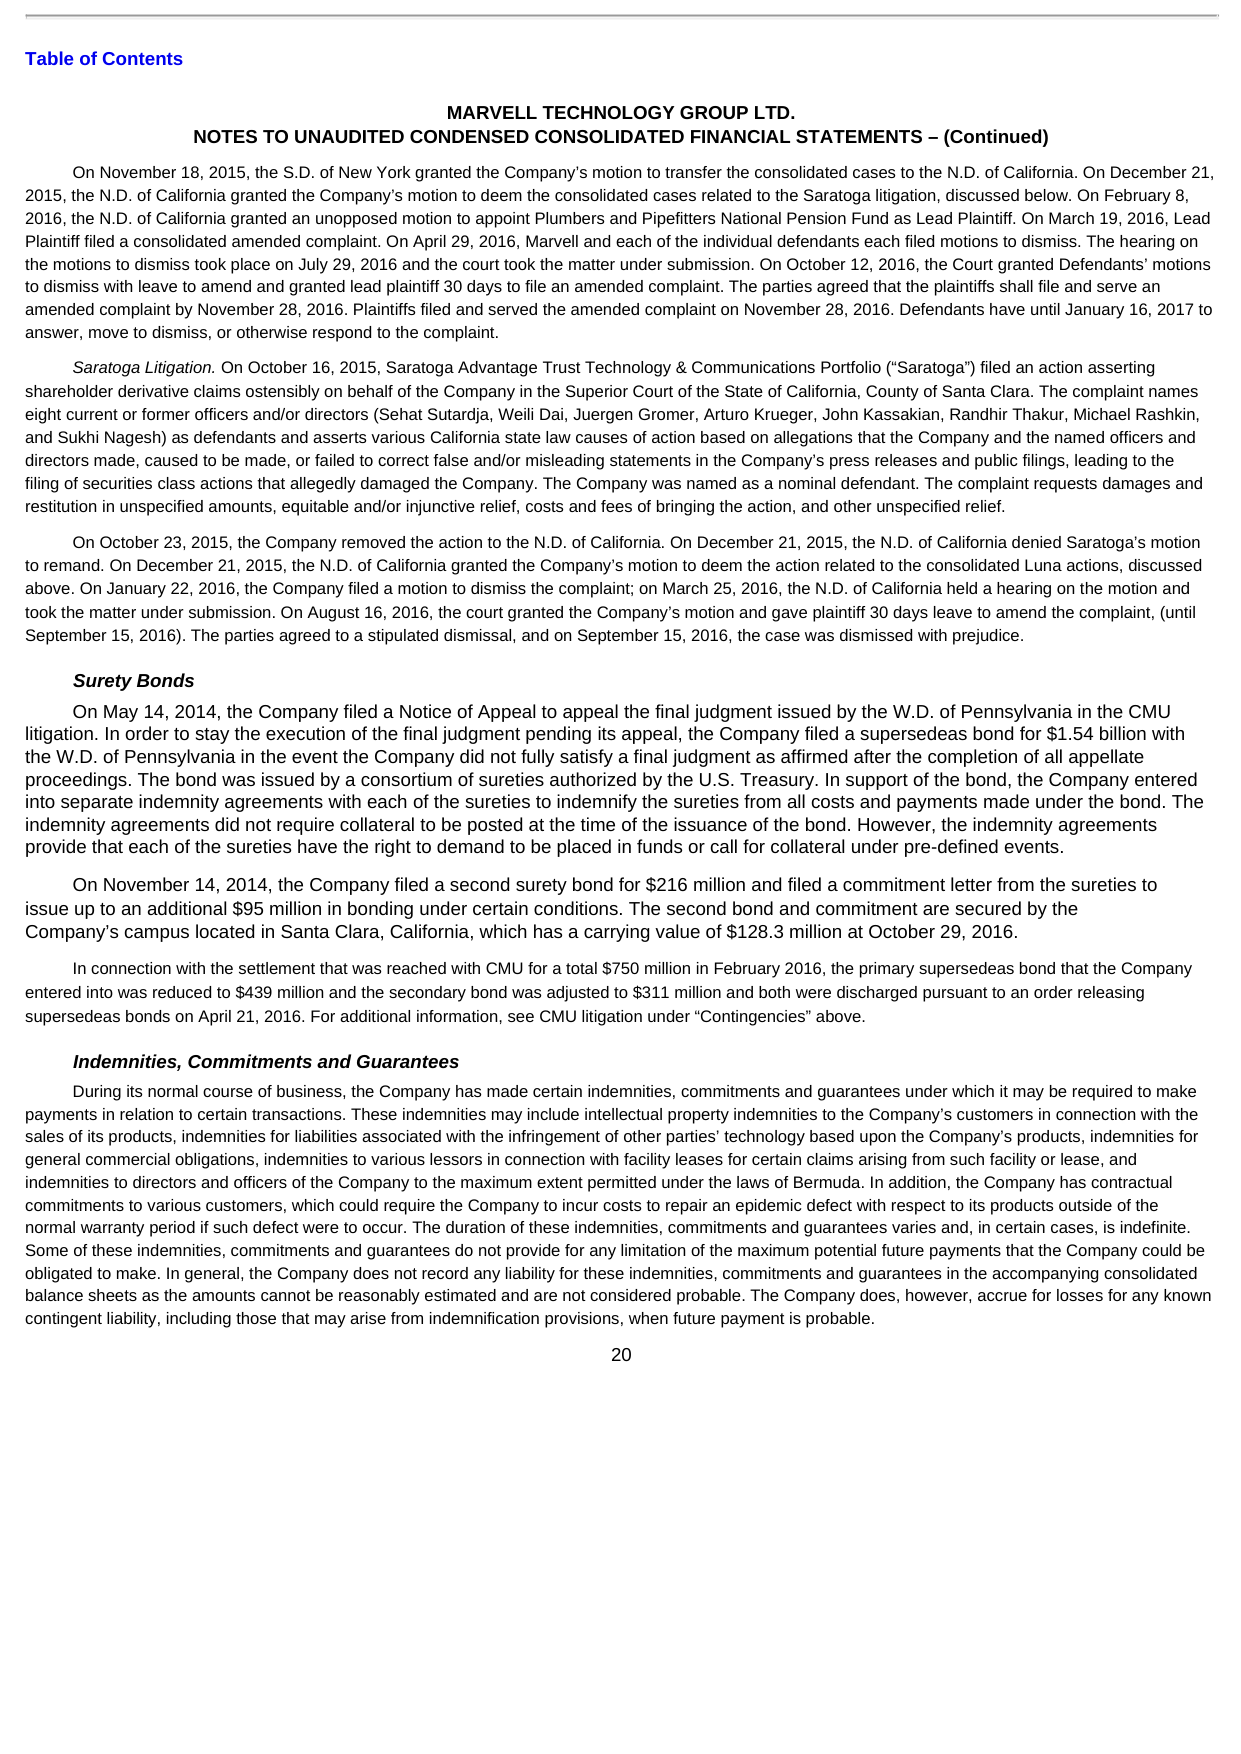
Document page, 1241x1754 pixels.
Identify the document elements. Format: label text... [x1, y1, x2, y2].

text On November 18, 2015, the S.D. of New York granted the Company’s motion to transfer the consolidated cases to the N.D. of California. On December 21, 2015, the N.D. of California granted the Company’s motion to deem the consolidated cases related to the Saratoga litigation, discussed below. On February 8, 2016, the N.D. of California granted an unopposed motion to appoint Plumbers and Pipefitters National Pension Fund as Lead Plaintiff. On March 19, 2016, Lead Plaintiff filed a consolidated amended complaint. On April 29, 2016, Marvell and each of the individual defendants each filed motions to dismiss. The hearing on the motions to dismiss took place on July 29, 2016 and the court took the matter under submission. On October 12, 2016, the Court granted Defendants’ motions to dismiss with leave to amend and granted lead plaintiff 30 days to file an amended complaint. The parties agreed that the plaintiffs shall file and serve an amended complaint by November 28, 2016. Plaintiffs filed and served the amended complaint on November 28, 2016. Defendants have until January 16, 2017 to answer, move to dismiss, or otherwise respond to the complaint. [25, 163, 1215, 342]
text On November 14, 2014, the Company filed a second surety bond for $216 million and filed a commitment letter from the sureties to issue up to an additional $95 million in bonding under certain conditions. The second bond and commitment are secured by the Company’s campus located in Santa Clara, California, which has a carrying value of $128.3 million at October 29, 2016. [25, 874, 1172, 942]
text Surety Bonds [73, 670, 1215, 691]
text In connection with the settlement that was reached with CMU for a total $750 million in February 2016, the primary supersedeas bond that the Company entered into was reduced to $439 million and the secondary bond was adjusted to $311 million and both were discharged pursuant to an order releasing supersedeas bonds on April 21, 2016. For additional information, see CMU litigation under “Contingencies” above. [25, 958, 1194, 1026]
text Saratoga Litigation. On October 16, 2015, Saratoga Advantage Trust Technology & Communications Portfolio (“Saratoga”) filed an action asserting shareholder derivative claims ostensibly on behalf of the Company in the Superior Court of the State of California, County of Santa Clara. The complaint names eight current or former officers and/or directors (Sehat Sutardja, Weili Dai, Juergen Gromer, Arturo Krueger, John Kassakian, Randhir Thakur, Michael Rashkin, and Sukhi Nagesh) as defendants and asserts various California state law causes of action based on allegations that the Company and the named officers and directors made, caused to be made, or failed to correct false and/or misleading statements in the Company’s press releases and public filings, leading to the filing of securities class actions that allegedly damaged the Company. The Company was named as a nominal defendant. The complaint requests damages and restitution in unspecified amounts, equitable and/or injunctive relief, costs and fees of bringing the action, and other unspecified relief. [25, 358, 1205, 516]
text During its normal course of business, the Company has made certain indemnities, commitments and guarantees under which it may be required to make payments in relation to certain transactions. These indemnities may include intellectual property indemnities to the Company’s customers in connection with the sales of its products, indemnities for liabilities associated with the infringement of other parties’ technology based upon the Company’s products, indemnities for general commercial obligations, indemnities to various lessors in connection with facility leases for certain claims arising from such facility or lease, and indemnities to directors and officers of the Company to the maximum extent permitted under the laws of Bermuda. In addition, the Company has contractual commitments to various customers, which could require the Company to incur costs to repair an epidemic defect with respect to its products outside of the normal warranty period if such defect were to occur. The duration of these indemnities, commitments and guarantees varies and, in certain cases, is indefinite. Some of these indemnities, commitments and guarantees do not provide for any limitation of the maximum potential future payments that the Company could be obligated to make. In general, the Company does not record any liability for these indemnities, commitments and guarantees in the accompanying consolidated balance sheets as the amounts cannot be reasonably estimated and are not considered probable. The Company does, however, accrue for losses for any known contingent liability, including those that may arise from indemnification provisions, when future payment is probable. [25, 1082, 1213, 1328]
text NOTES TO UNAUDITED CONDENSED CONSOLIDATED FINANCIAL STATEMENTS – (Continued) [25, 125, 1217, 147]
text On May 14, 2014, the Company filed a Notice of Appeal to appeal the final judgment issued by the W.D. of Pennsylvania in the CMU litigation. In order to stay the execution of the final judgment pending its appeal, the Company filed a supersedeas bond for $1.54 billion with the W.D. of Pennsylvania in the event the Company did not fully satisfy a final judgment as affirmed after the completion of all appellate proceedings. The bond was issued by a consortium of sureties authorized by the U.S. Treasury. In support of the bond, the Company entered into separate indemnity agreements with each of the sureties to indemnify the sureties from all costs and payments made under the bond. The indemnity agreements did not require collateral to be posted at the time of the issuance of the bond. However, the indemnity agreements provide that each of the sureties have the right to demand to be placed in funds or call for collateral under pre-defined events. [25, 701, 1215, 858]
picture [23, 14, 1220, 21]
text MARVELL TECHNOLOGY GROUP LTD. [25, 102, 1217, 123]
text Table of Contents [25, 48, 1215, 69]
text On October 23, 2015, the Company removed the action to the N.D. of California. On December 21, 2015, the N.D. of California denied Saratoga’s motion to remand. On December 21, 2015, the N.D. of California granted the Company’s motion to deem the action related to the consolidated Luna actions, discussed above. On January 22, 2016, the Company filed a motion to dismiss the complaint; on March 25, 2016, the N.D. of California held a hearing on the motion and took the matter under submission. On August 16, 2016, the court granted the Company’s motion and gave plaintiff 30 days leave to amend the complaint, (until September 15, 2016). The parties agreed to a stipulated dismissal, and on September 15, 2016, the case was dismissed with prejudice. [25, 532, 1205, 645]
text Indemnities, Commitments and Guarantees [73, 1051, 1215, 1072]
text 20 [25, 1343, 1217, 1365]
